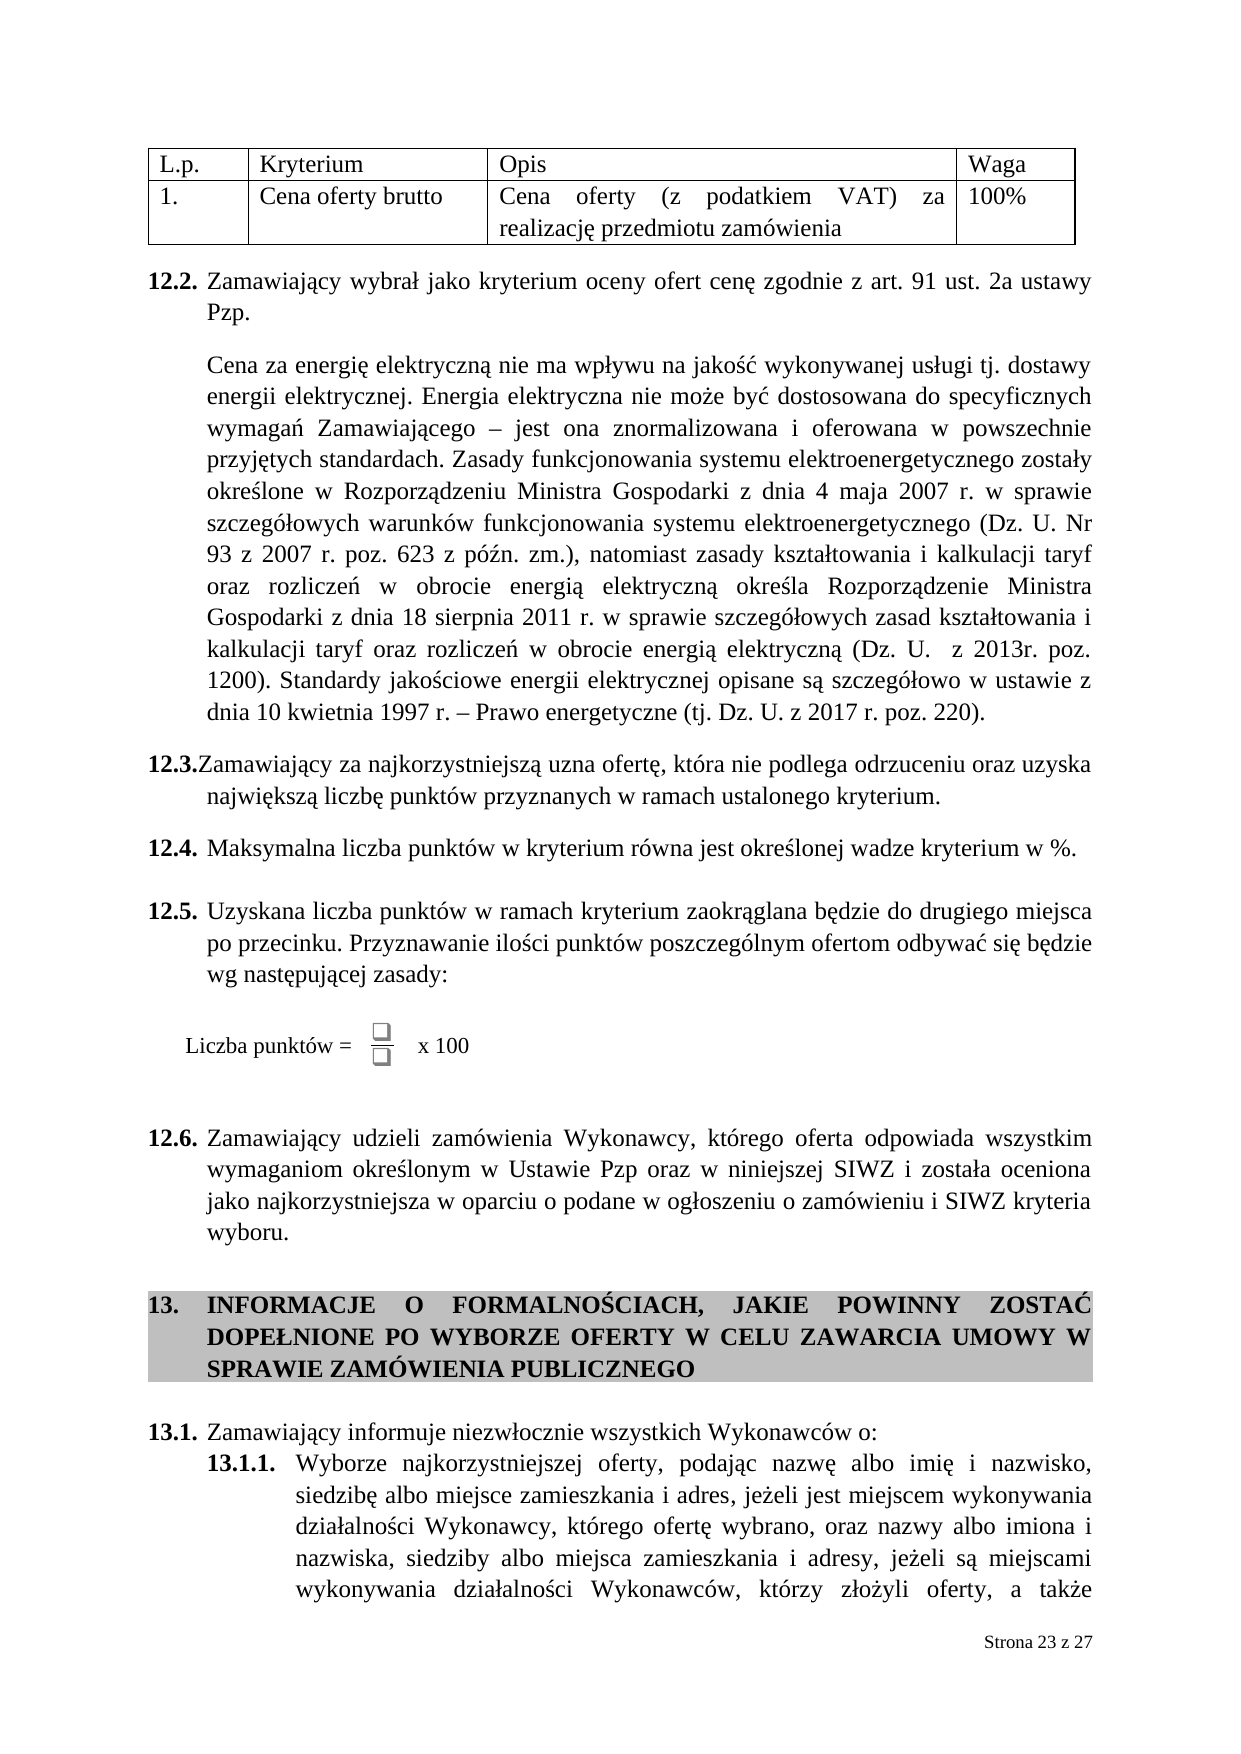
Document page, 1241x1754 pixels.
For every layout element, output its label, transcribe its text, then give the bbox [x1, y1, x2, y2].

list INFORMACJE O FORMALNOŚCIACH, JAKIE POWINNY ZOSTAĆ DOPEŁNIONE PO WYBORZE OFERTY W CELU ZAWARCIA UMOWY W SPRAWIE ZAMÓWIENIA PUBLICZNEGO [148, 1291, 1093, 1382]
list 12.3.Zamawiający za najkorzystniejszą uzna ofertę, która nie podlega odrzuceniu oraz uzyska największą liczbę punktów przyznanych w ramach ustalonego kryterium. [148, 749, 1093, 810]
table_cell Cena oferty (z podatkiem VAT) za realizację przedmiotu zamówienia [488, 181, 956, 244]
table_header L.p. [149, 149, 248, 180]
table_header Kryterium [249, 149, 487, 180]
list Uzyskana liczba punktów w ramach kryterium zaokrąglana będzie do drugiego miejsca po przecinku. Przyznawanie ilości punktów poszczególnym ofertom odbywać się będzie wg następującej zasady: [148, 896, 1093, 988]
table_header Opis [488, 149, 956, 180]
list Liczba punktów = x 100 [185, 1023, 1093, 1068]
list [207, 1448, 1093, 1603]
list Zamawiający informuje niezwłocznie wszystkich Wykonawców o: [148, 1417, 1093, 1445]
list Zamawiający udzieli zamówienia Wykonawcy, którego oferta odpowiada wszystkim wymaganiom określonym w Ustawie Pzp oraz w niniejszej SIWZ i została oceniona jako najkorzystniejsza w oparciu o podane w ogłoszeniu o zamówieniu i SIWZ kryteria wyboru. [148, 1123, 1093, 1246]
table_cell 100% [957, 181, 1074, 244]
table_cell 1. [149, 181, 248, 244]
list Cena za energię elektryczną nie ma wpływu na jakość wykonywanej usługi tj. dostawy energii elektrycznej. Energia elektryczna nie może być dostosowana do specyficznych wymagań Zamawiającego – jest ona znormalizowana i oferowana w powszechnie przyjętych standardach. Zasady funkcjonowania systemu elektroenergetycznego zostały określone w Rozporządzeniu Ministra Gospodarki z dnia 4 maja 2007 r. w sprawie szczegółowych warunków funkcjonowania systemu elektroenergetycznego (Dz. U. Nr 93 z 2007 r. poz. 623 z późn. zm.), natomiast zasady kształtowania i kalkulacji taryf oraz rozliczeń w obrocie energią elektryczną określa Rozporządzenie Ministra Gospodarki z dnia 18 sierpnia 2011 r. w sprawie szczegółowych zasad kształtowania i kalkulacji taryf oraz rozliczeń w obrocie energią elektryczną (Dz. U. z 2013r. poz. 1200). Standardy jakościowe energii elektrycznej opisane są szczegółowo w ustawie z dnia 10 kwietnia 1997 r. – Prawo energetyczne (tj. Dz. U. z 2017 r. poz. 220). [207, 350, 1093, 726]
table_cell Cena oferty brutto [249, 181, 487, 244]
list Zamawiający wybrał jako kryterium oceny ofert cenę zgodnie z art. 91 ust. 2a ustawy Pzp. [148, 266, 1093, 326]
list Maksymalna liczba punktów w kryterium równa jest określonej wadze kryterium w %. [148, 833, 1093, 862]
table_header Waga [957, 149, 1074, 180]
